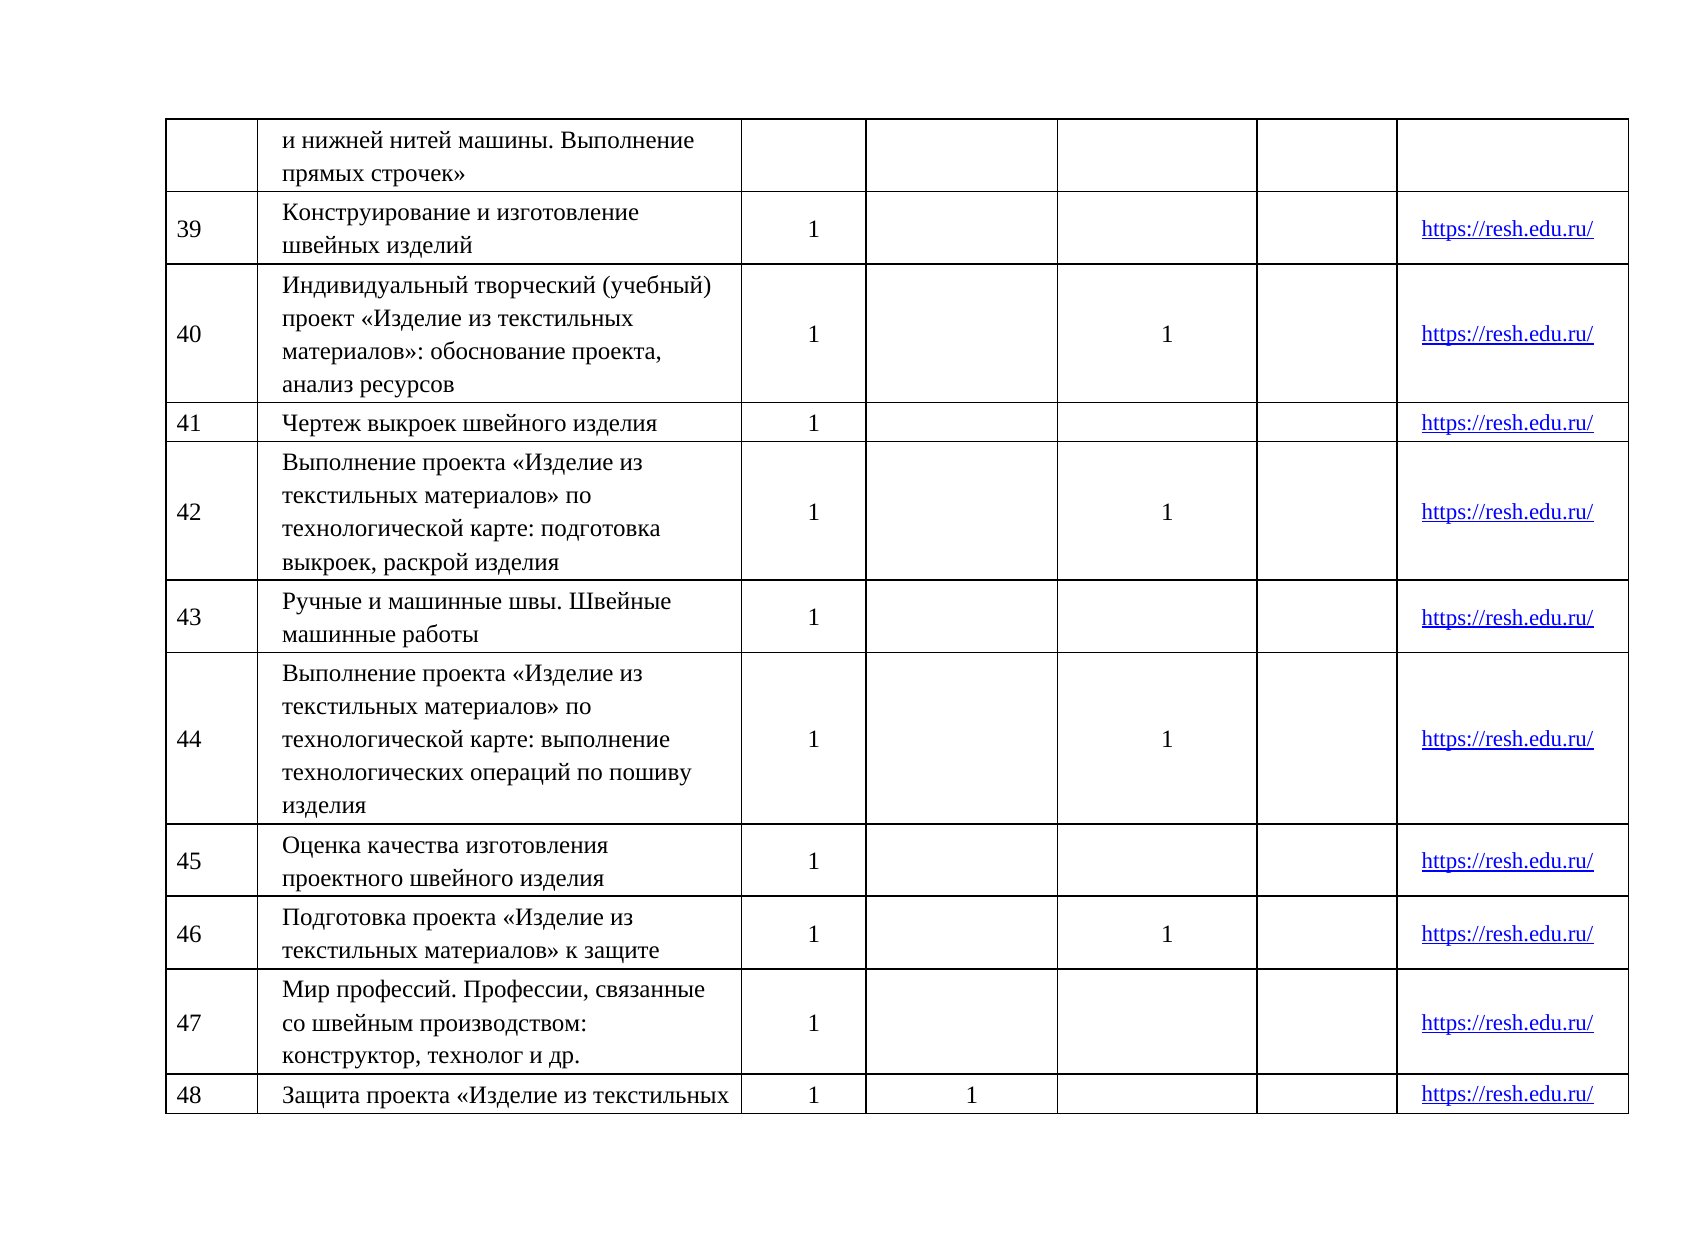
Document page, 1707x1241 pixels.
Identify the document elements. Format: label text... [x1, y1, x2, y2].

table_cell Конструирование и изготовление швейных изделий [258, 192, 741, 263]
table_cell 44 [167, 653, 257, 823]
table_cell 1 [742, 442, 865, 579]
table_cell 40 [167, 265, 257, 401]
table_cell [1258, 1075, 1396, 1113]
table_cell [258, 120, 741, 191]
table_cell 38 [167, 120, 257, 191]
table_cell [867, 442, 1057, 579]
table_cell https://resh.edu.ru/ [1398, 442, 1628, 579]
table_cell [1058, 192, 1256, 263]
table_cell [867, 653, 1057, 823]
table_cell Выполнение проекта «Изделие из текстильных материалов» по технологической карте: подготовка выкроек, раскрой изделия [258, 442, 741, 579]
table_cell [867, 192, 1057, 263]
table_cell https://resh.edu.ru/ [1398, 825, 1628, 895]
table_cell 48 [167, 1075, 257, 1113]
table_cell [867, 403, 1057, 441]
table_cell [1058, 581, 1256, 652]
table_cell [867, 825, 1057, 895]
table_cell 41 [167, 403, 257, 441]
table_cell [1258, 825, 1396, 895]
table_cell 39 [167, 192, 257, 263]
table_cell https://resh.edu.ru/ [1398, 581, 1628, 652]
table_cell 1 [1058, 120, 1256, 191]
table_cell 1 [742, 403, 865, 441]
table_cell Индивидуальный творческий (учебный) проект «Изделие из текстильных материалов»: обоснование проекта, анализ ресурсов [258, 265, 741, 401]
table_cell [1258, 192, 1396, 263]
table_cell [1258, 120, 1396, 191]
table_cell [1258, 442, 1396, 579]
table_cell 1 [1058, 653, 1256, 823]
table_cell [867, 120, 1057, 191]
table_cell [258, 1075, 741, 1113]
table_cell 1 [742, 120, 865, 191]
table_cell 1 [742, 581, 865, 652]
table_cell 1 [1058, 897, 1256, 968]
table_cell https://resh.edu.ru/ [1398, 897, 1628, 968]
table_cell [1058, 970, 1256, 1073]
table_cell 1 [742, 192, 865, 263]
table_cell https://resh.edu.ru/ [1398, 265, 1628, 401]
table_cell [1258, 897, 1396, 968]
table_cell 43 [167, 581, 257, 652]
table_cell https://resh.edu.ru/ [1398, 653, 1628, 823]
table_cell 42 [167, 442, 257, 579]
table_cell [1058, 1075, 1256, 1113]
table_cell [1398, 1075, 1628, 1113]
table_cell Выполнение проекта «Изделие из текстильных материалов» по технологической карте: выполнение технологических операций по пошиву изделия [258, 653, 741, 823]
table_cell [1258, 265, 1396, 401]
table_cell [1258, 581, 1396, 652]
table_cell https://resh.edu.ru/ [1398, 192, 1628, 263]
table_cell [867, 897, 1057, 968]
table_cell 1 [1058, 265, 1256, 401]
table_cell [867, 970, 1057, 1073]
table_cell https://resh.edu.ru/ [1398, 970, 1628, 1073]
table_cell [1258, 970, 1396, 1073]
table_cell [1058, 825, 1256, 895]
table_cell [1398, 120, 1628, 191]
table_cell 47 [167, 970, 257, 1073]
table_cell 1 [742, 653, 865, 823]
table_cell [867, 265, 1057, 401]
table_cell 46 [167, 897, 257, 968]
table_cell 1 [742, 265, 865, 401]
table_cell [1058, 403, 1256, 441]
table_cell 1 [742, 897, 865, 968]
table_cell Мир профессий. Профессии, связанные со швейным производством: конструктор, технолог и др. [258, 970, 741, 1073]
table_cell 1 [1058, 442, 1256, 579]
table_cell [867, 581, 1057, 652]
table_cell 1 [742, 1075, 865, 1113]
table_cell [1258, 653, 1396, 823]
table_cell 1 [867, 1075, 1057, 1113]
table_cell https://resh.edu.ru/ [1398, 403, 1628, 441]
table_cell Оценка качества изготовления проектного швейного изделия [258, 825, 741, 895]
table_cell 1 [742, 970, 865, 1073]
table_cell 1 [742, 825, 865, 895]
table_cell 45 [167, 825, 257, 895]
table_cell [1258, 403, 1396, 441]
table_cell Ручные и машинные швы. Швейные машинные работы [258, 581, 741, 652]
table_cell Чертеж выкроек швейного изделия [258, 403, 741, 441]
table_cell Подготовка проекта «Изделие из текстильных материалов» к защите [258, 897, 741, 968]
